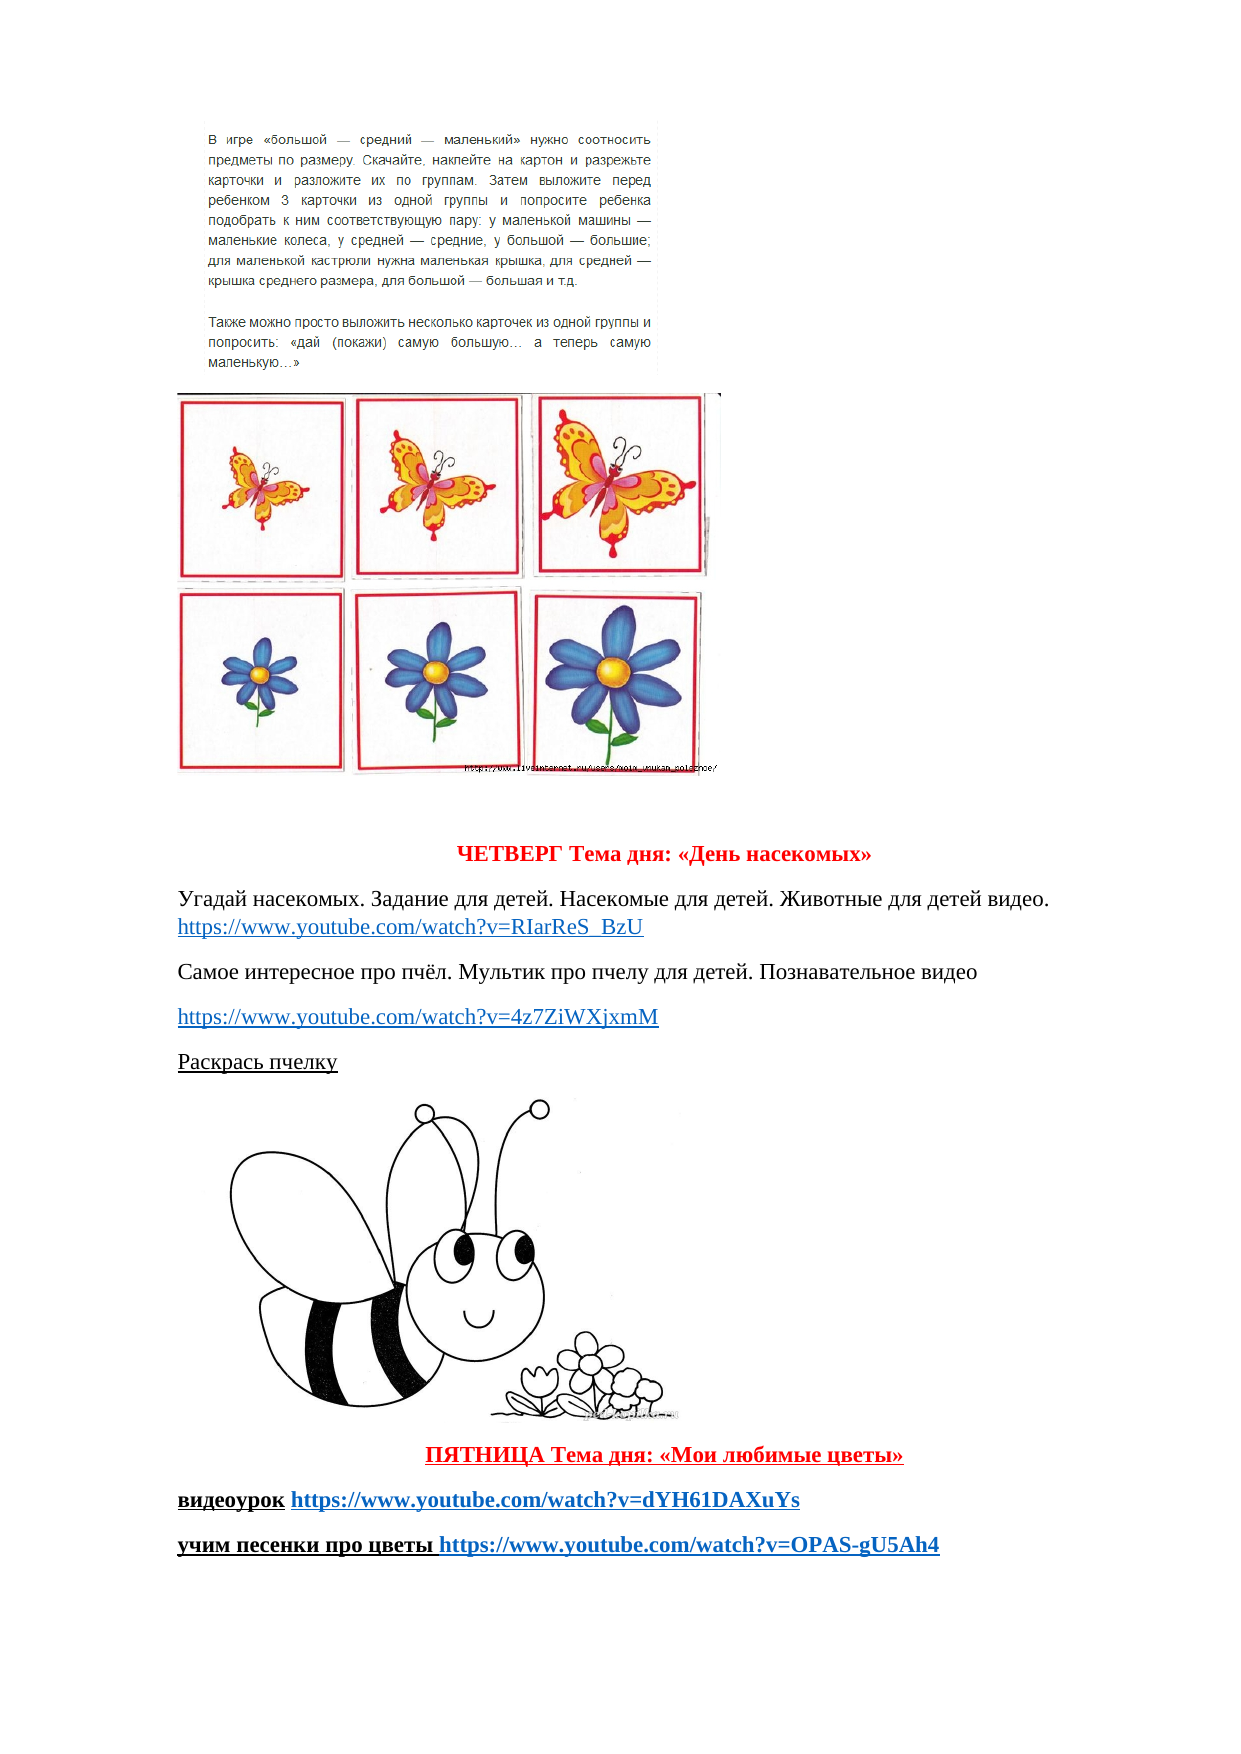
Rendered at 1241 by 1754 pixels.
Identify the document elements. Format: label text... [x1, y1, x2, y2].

text https://www.youtube.com/watch?v=4z7ZiWXjxmM [177, 1003, 1152, 1030]
text Раскрась пчелку [177, 1048, 1152, 1075]
text Самое интересное про пчёл. Мультик про пчелу для детей. Познавательное видео [177, 958, 1152, 984]
picture [182, 118, 658, 375]
text учим песенки про цветы https://www.youtube.com/watch?v=OPAS-gU5Ah4 [177, 1531, 1152, 1558]
text видеоурок https://www.youtube.com/watch?v=dYH61DAXuYs [177, 1486, 1152, 1513]
text ЧЕТВЕРГ Тема дня: «День насекомых» [177, 839, 1152, 866]
text ПЯТНИЦА Тема дня: «Мои любимые цветы» [177, 1441, 1152, 1468]
picture [177, 393, 721, 776]
picture [177, 1093, 682, 1423]
text Угадай насекомых. Задание для детей. Насекомые для детей. Животные для детей видео. https://www.youtube.com/watch?v=RIarReS_BzU [177, 885, 1152, 939]
